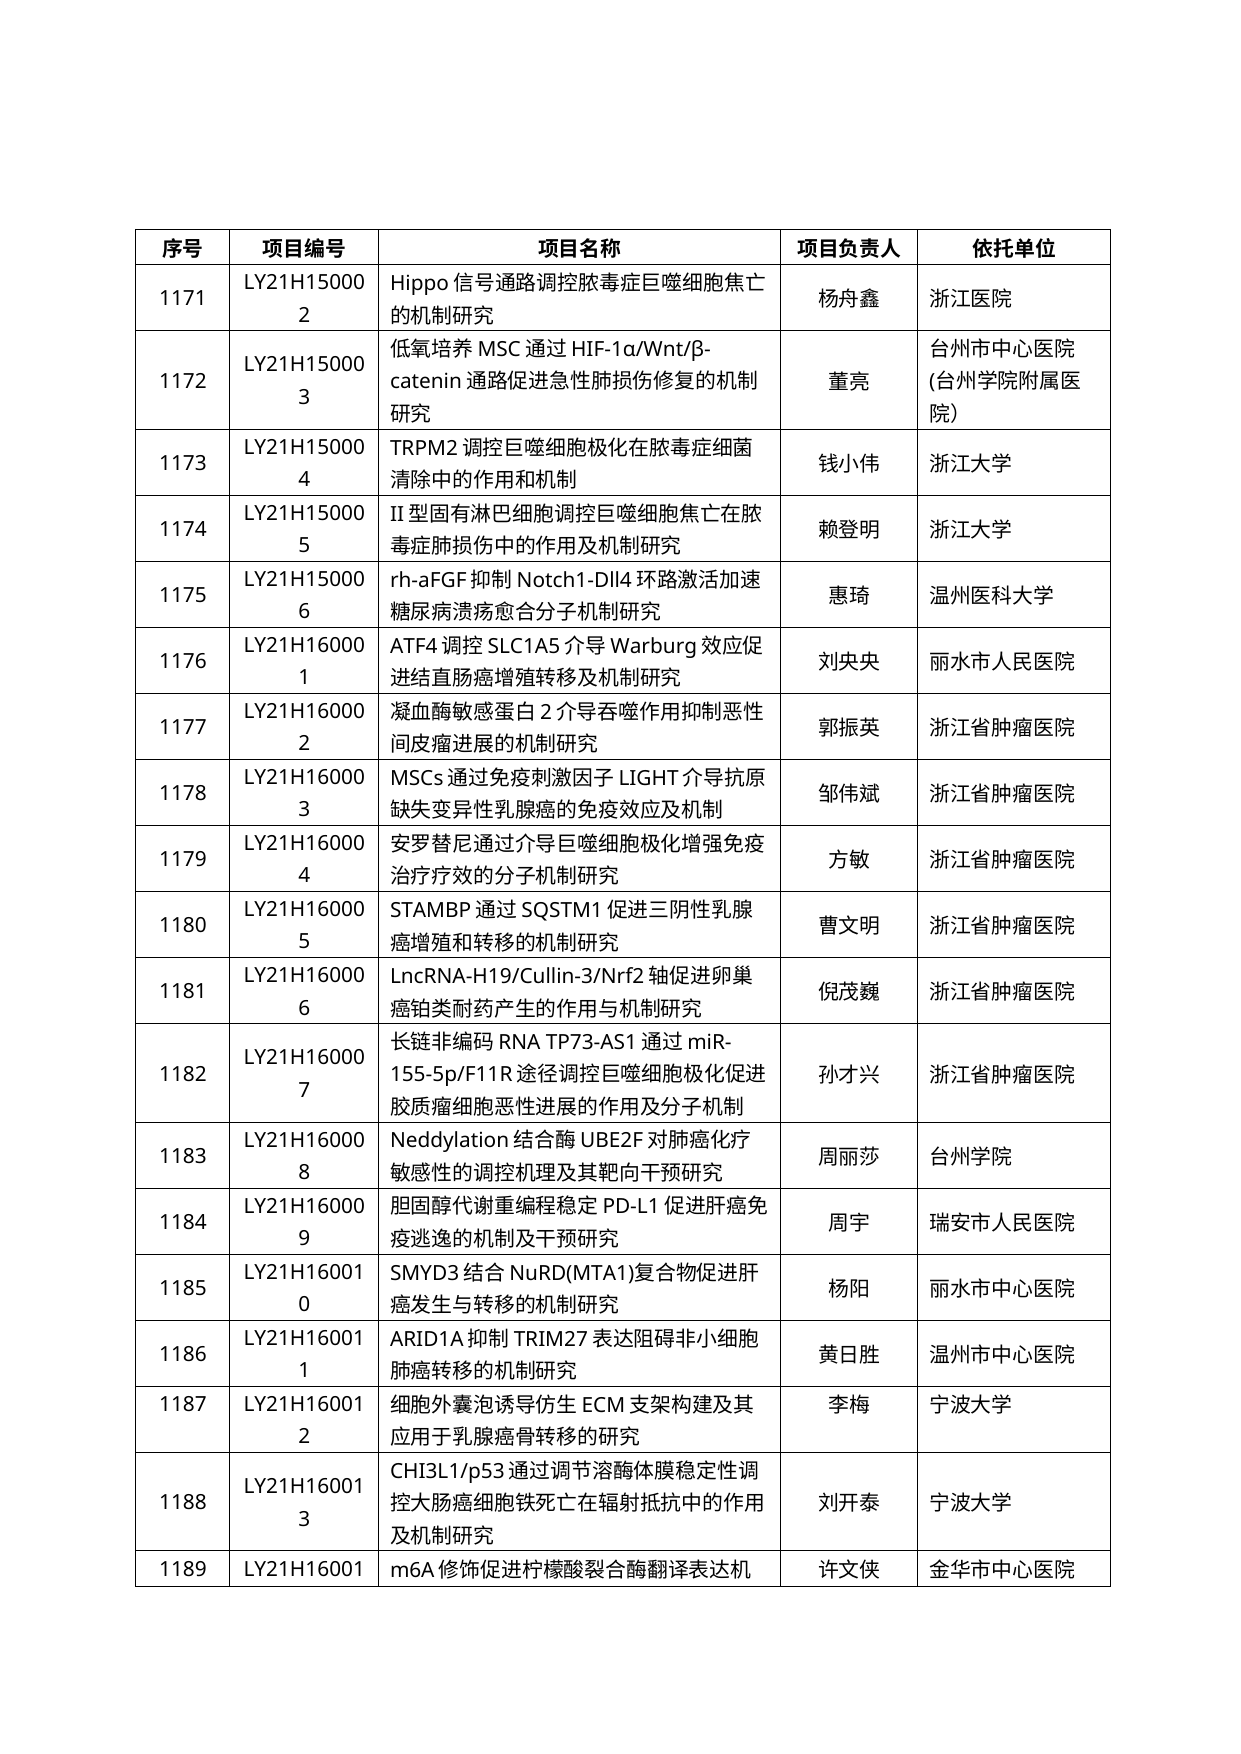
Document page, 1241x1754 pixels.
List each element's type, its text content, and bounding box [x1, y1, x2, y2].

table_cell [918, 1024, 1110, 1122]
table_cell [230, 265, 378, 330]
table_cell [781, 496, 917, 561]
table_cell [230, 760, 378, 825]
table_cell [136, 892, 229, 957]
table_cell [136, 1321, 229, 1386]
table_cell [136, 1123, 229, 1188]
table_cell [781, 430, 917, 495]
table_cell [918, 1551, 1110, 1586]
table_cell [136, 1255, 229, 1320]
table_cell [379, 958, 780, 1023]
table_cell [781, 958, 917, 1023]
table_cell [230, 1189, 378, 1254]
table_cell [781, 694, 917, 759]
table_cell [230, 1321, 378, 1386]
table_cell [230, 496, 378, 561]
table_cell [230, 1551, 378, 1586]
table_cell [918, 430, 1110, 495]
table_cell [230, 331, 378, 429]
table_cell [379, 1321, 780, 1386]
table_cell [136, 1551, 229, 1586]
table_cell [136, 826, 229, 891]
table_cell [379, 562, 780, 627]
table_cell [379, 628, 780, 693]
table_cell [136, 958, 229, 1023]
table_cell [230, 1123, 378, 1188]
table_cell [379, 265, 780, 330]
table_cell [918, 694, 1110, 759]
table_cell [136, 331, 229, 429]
table_header 序号 [136, 230, 229, 264]
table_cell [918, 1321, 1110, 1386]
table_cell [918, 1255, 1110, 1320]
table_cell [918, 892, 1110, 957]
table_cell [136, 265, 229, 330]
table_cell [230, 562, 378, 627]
table_header 项目名称 [379, 230, 780, 264]
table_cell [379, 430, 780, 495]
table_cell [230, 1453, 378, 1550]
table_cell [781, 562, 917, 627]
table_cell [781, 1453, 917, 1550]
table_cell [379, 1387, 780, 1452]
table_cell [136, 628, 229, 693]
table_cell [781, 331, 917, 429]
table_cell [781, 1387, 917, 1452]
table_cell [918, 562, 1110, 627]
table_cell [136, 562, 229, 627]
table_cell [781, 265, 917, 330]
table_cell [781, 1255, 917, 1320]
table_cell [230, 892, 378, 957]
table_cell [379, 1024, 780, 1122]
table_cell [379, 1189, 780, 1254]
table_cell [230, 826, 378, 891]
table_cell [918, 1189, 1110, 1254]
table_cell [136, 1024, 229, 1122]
table_header 项目负责人 [781, 230, 917, 264]
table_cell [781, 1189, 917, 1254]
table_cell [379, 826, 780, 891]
table_header 依托单位 [918, 230, 1110, 264]
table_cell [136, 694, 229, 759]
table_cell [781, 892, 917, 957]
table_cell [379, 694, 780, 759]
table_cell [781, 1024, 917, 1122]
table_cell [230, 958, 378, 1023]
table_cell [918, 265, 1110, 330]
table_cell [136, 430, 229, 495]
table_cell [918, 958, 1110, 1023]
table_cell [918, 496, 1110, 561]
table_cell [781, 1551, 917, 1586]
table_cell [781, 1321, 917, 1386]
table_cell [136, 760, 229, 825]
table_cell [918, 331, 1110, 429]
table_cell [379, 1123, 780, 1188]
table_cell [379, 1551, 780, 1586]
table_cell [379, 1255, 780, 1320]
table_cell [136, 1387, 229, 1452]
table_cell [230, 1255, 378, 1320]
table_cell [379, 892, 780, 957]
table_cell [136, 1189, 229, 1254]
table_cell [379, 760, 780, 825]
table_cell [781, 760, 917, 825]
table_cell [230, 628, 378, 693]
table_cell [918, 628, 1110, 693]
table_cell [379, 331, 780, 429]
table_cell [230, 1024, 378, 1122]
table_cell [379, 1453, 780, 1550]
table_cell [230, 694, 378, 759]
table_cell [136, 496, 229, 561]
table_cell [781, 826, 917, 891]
table_header 项目编号 [230, 230, 378, 264]
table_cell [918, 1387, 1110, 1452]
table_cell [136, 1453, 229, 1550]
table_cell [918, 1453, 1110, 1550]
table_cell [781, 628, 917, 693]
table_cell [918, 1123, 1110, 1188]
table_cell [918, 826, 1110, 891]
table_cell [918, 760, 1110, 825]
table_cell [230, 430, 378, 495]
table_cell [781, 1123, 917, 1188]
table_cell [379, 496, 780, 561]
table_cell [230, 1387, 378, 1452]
